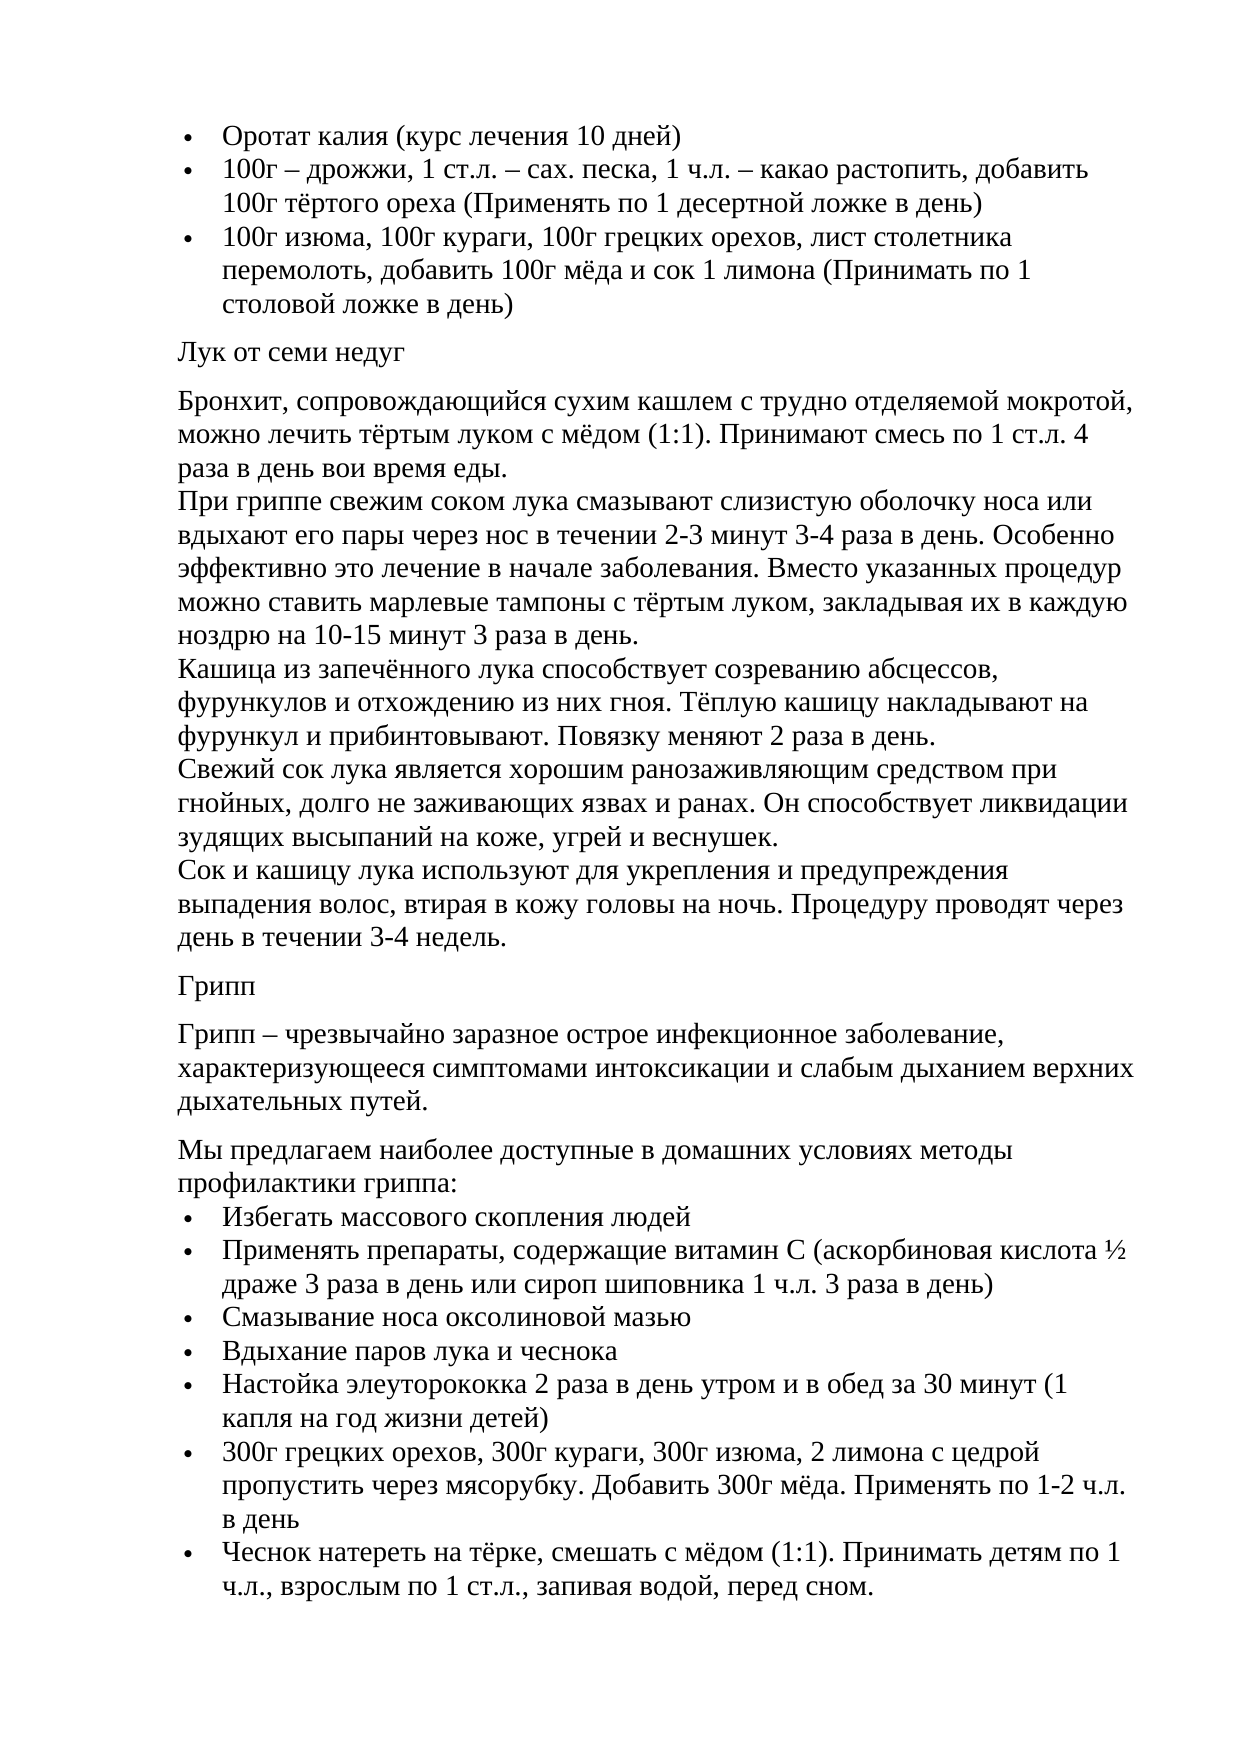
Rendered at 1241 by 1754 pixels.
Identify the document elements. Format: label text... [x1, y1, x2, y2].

list Оротат калия (курс лечения 10 дней) [184, 118, 1144, 152]
list 100г – дрожжи, 1 ст.л. – сах. песка, 1 ч.л. – какао растопить, добавить 100г тёртого ореха (Применять по 1 десертной ложке в день) [184, 152, 1144, 219]
list 300г грецких орехов, 300г кураги, 300г изюма, 2 лимона с цедрой пропустить через мясорубку. Добавить 300г мёда. Применять по 1-2 ч.л. в день [184, 1434, 1144, 1534]
list 100г изюма, 100г кураги, 100г грецких орехов, лист столетника перемолоть, добавить 100г мёда и сок 1 лимона (Принимать по 1 столовой ложке в день) [184, 219, 1144, 319]
text Грипп [177, 968, 1144, 1001]
list Смазывание носа оксолиновой мазью [184, 1299, 1144, 1333]
list Чеснок натереть на тёрке, смешать с мёдом (1:1). Принимать детям по 1 ч.л., взрослым по 1 ст.л., запивая водой, перед сном. [184, 1534, 1144, 1601]
list Настойка элеуторококка 2 раза в день утром и в обед за 30 минут (1 капля на год жизни детей) [184, 1367, 1144, 1434]
text Бронхит, сопровождающийся сухим кашлем с трудно отделяемой мокротой, можно лечить тёртым луком с мёдом (1:1). Принимают смесь по 1 ст.л. 4 раза в день вои время еды. При гриппе свежим соком лука смазывают слизистую оболочку носа или вдыхают его пары через нос в течении 2-3 минут 3-4 раза в день. Особенно эффективно это лечение в начале заболевания. Вместо указанных процедур можно ставить марлевые тампоны с тёртым луком, закладывая их в каждую ноздрю на 10-15 минут 3 раза в день. Кашица из запечённого лука способствует созреванию абсцессов, фурункулов и отхождению из них гноя. Тёплую кашицу накладывают на фурункул и прибинтовывают. Повязку меняют 2 раза в день. Свежий сок лука является хорошим ранозаживляющим средством при гнойных, долго не заживающих язвах и ранах. Он способствует ликвидации зудящих высыпаний на коже, угрей и веснушек. Сок и кашицу лука используют для укрепления и предупреждения выпадения волос, втирая в кожу головы на ночь. Процедуру проводят через день в течении 3-4 недель. [177, 383, 1144, 953]
text Мы предлагаем наиболее доступные в домашних условиях методы профилактики гриппа: [177, 1132, 1144, 1199]
list Вдыхание паров лука и чеснока [184, 1333, 1144, 1367]
text Грипп – чрезвычайно заразное острое инфекционное заболевание, характеризующееся симптомами интоксикации и слабым дыханием верхних дыхательных путей. [177, 1016, 1144, 1117]
list Избегать массового скопления людей [184, 1199, 1144, 1232]
text Лук от семи недуг [177, 334, 1144, 368]
list Применять препараты, содержащие витамин С (аскорбиновая кислота ½ драже 3 раза в день или сироп шиповника 1 ч.л. 3 раза в день) [184, 1232, 1144, 1299]
